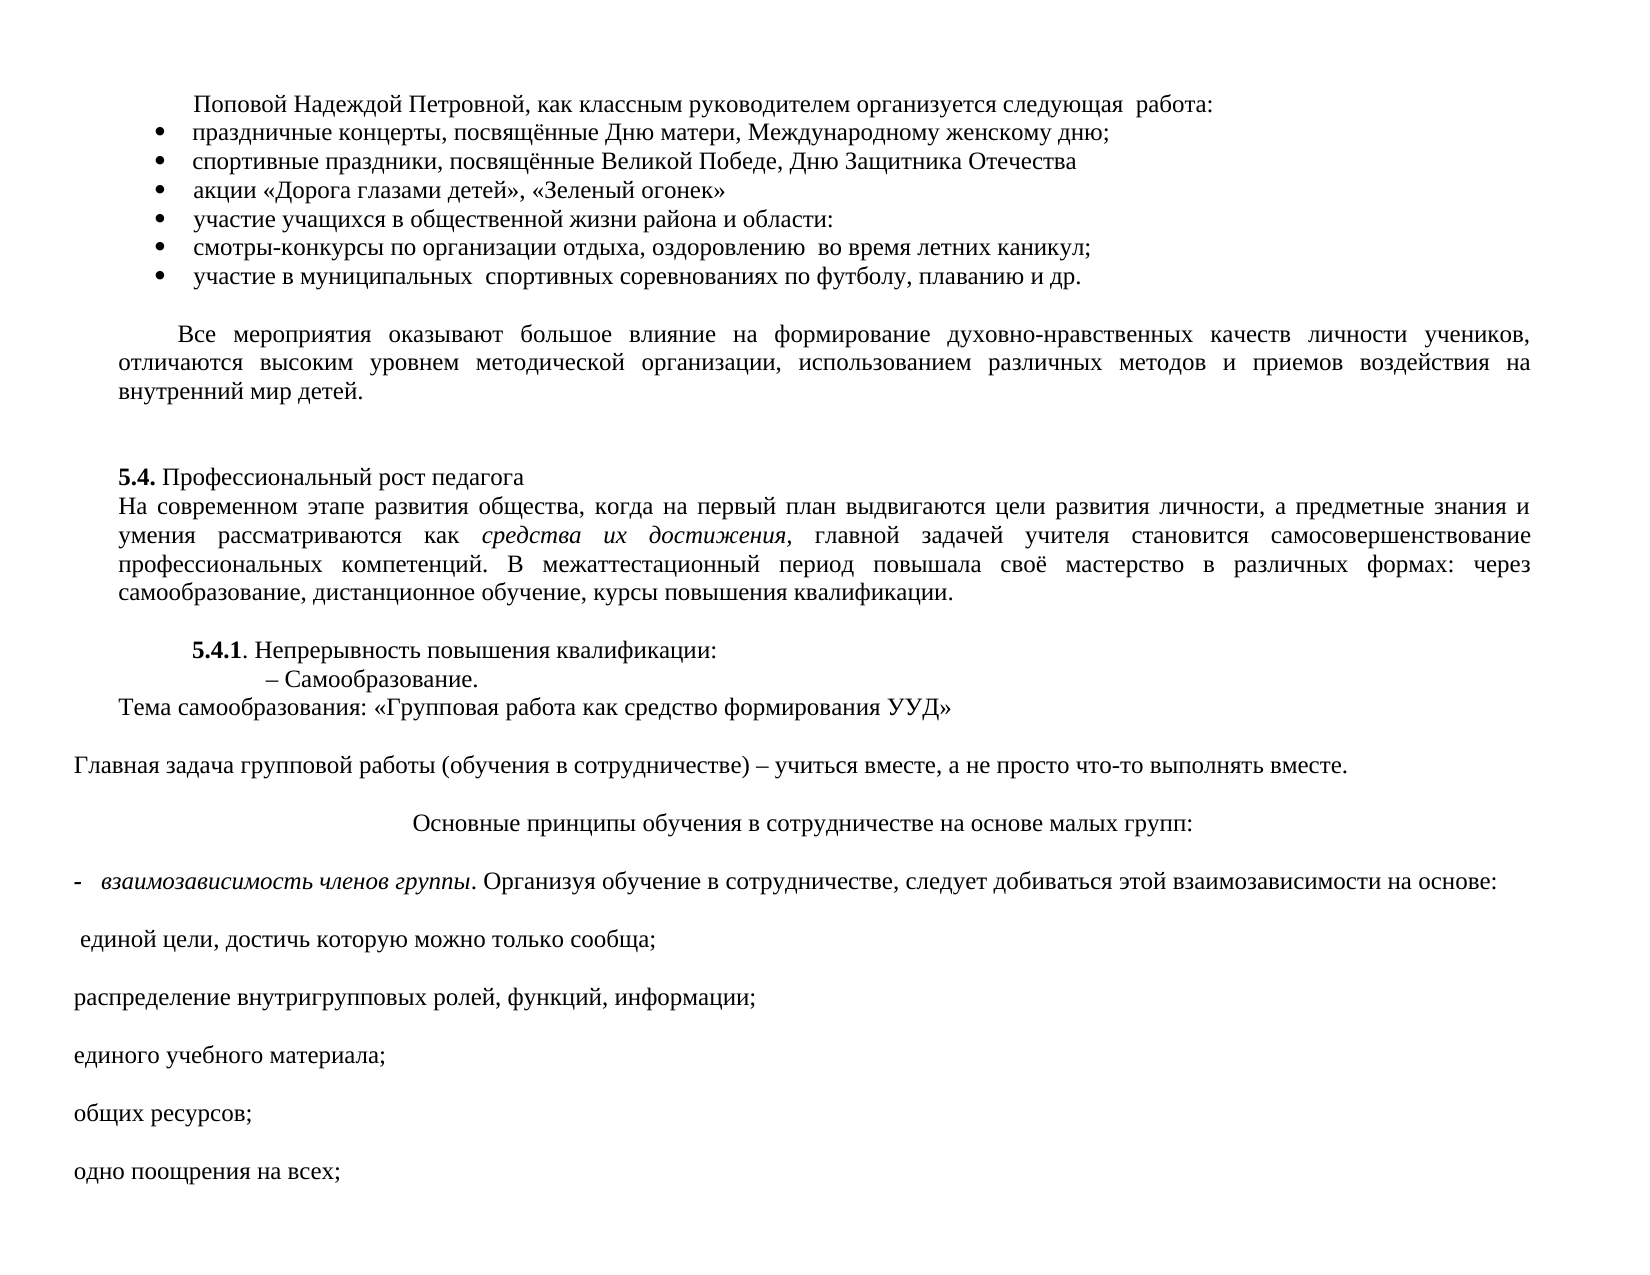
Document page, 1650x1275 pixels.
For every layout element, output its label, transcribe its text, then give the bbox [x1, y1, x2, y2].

text Поповой Надеждой Петровной, как классным руководителем организуется следующая работа: [192, 89, 1537, 117]
list участие в муниципальных спортивных соревнованиях по футболу, плаванию и др. [156, 261, 1532, 290]
list участие учащихся в общественной жизни района и области: [156, 204, 1532, 232]
text общих ресурсов; [74, 1098, 1532, 1127]
list смотры-конкурсы по организации отдыха, оздоровлению во время летних каникул; [156, 232, 1532, 261]
list спортивные праздники, посвящённые Великой Победе, Дню Защитника Отечества [156, 146, 1532, 175]
text распределение внутригрупповых ролей, функций, информации; [74, 982, 1532, 1011]
text одно поощрения на всех; [74, 1156, 1532, 1184]
list праздничные концерты, посвящённые Дню матери, Международному женскому дню; [156, 117, 1532, 146]
text – Самообразование. [118, 664, 1537, 692]
text Тема самообразования: «Групповая работа как средство формирования УУД» [118, 692, 1537, 721]
text Главная задача групповой работы (обучения в сотрудничестве) – учиться вместе, а не просто что-то выполнять вместе. [74, 750, 1532, 779]
text единого учебного материала; [74, 1040, 1532, 1069]
text На современном этапе развития общества, когда на первый план выдвигаются цели развития личности, а предметные знания и умения рассматриваются как средства их достижения, главной задачей учителя становится самосовершенствование профессиональных компетенций. В межаттестационный период повышала своё мастерство в различных формах: через самообразование, дистанционное обучение, курсы повышения квалификации. [118, 491, 1532, 606]
text Все мероприятия оказывают большое влияние на формирование духовно-нравственных качеств личности учеников, отличаются высоким уровнем методической организации, использованием различных методов и приемов воздействия на внутренний мир детей. [118, 319, 1532, 405]
text 5.4.1. Непрерывность повышения квалификации: [118, 635, 1537, 664]
text единой цели, достичь которую можно только сообща; [74, 924, 1532, 953]
list акции «Дорога глазами детей», «Зеленый огонек» [156, 175, 1532, 204]
text 5.4. Профессиональный рост педагога [118, 462, 1537, 491]
text Основные принципы обучения в сотрудничестве на основе малых групп: [74, 808, 1532, 837]
text - взаимозависимость членов группы. Организуя обучение в сотрудничестве, следует добиваться этой взаимозависимости на основе: [74, 866, 1532, 895]
